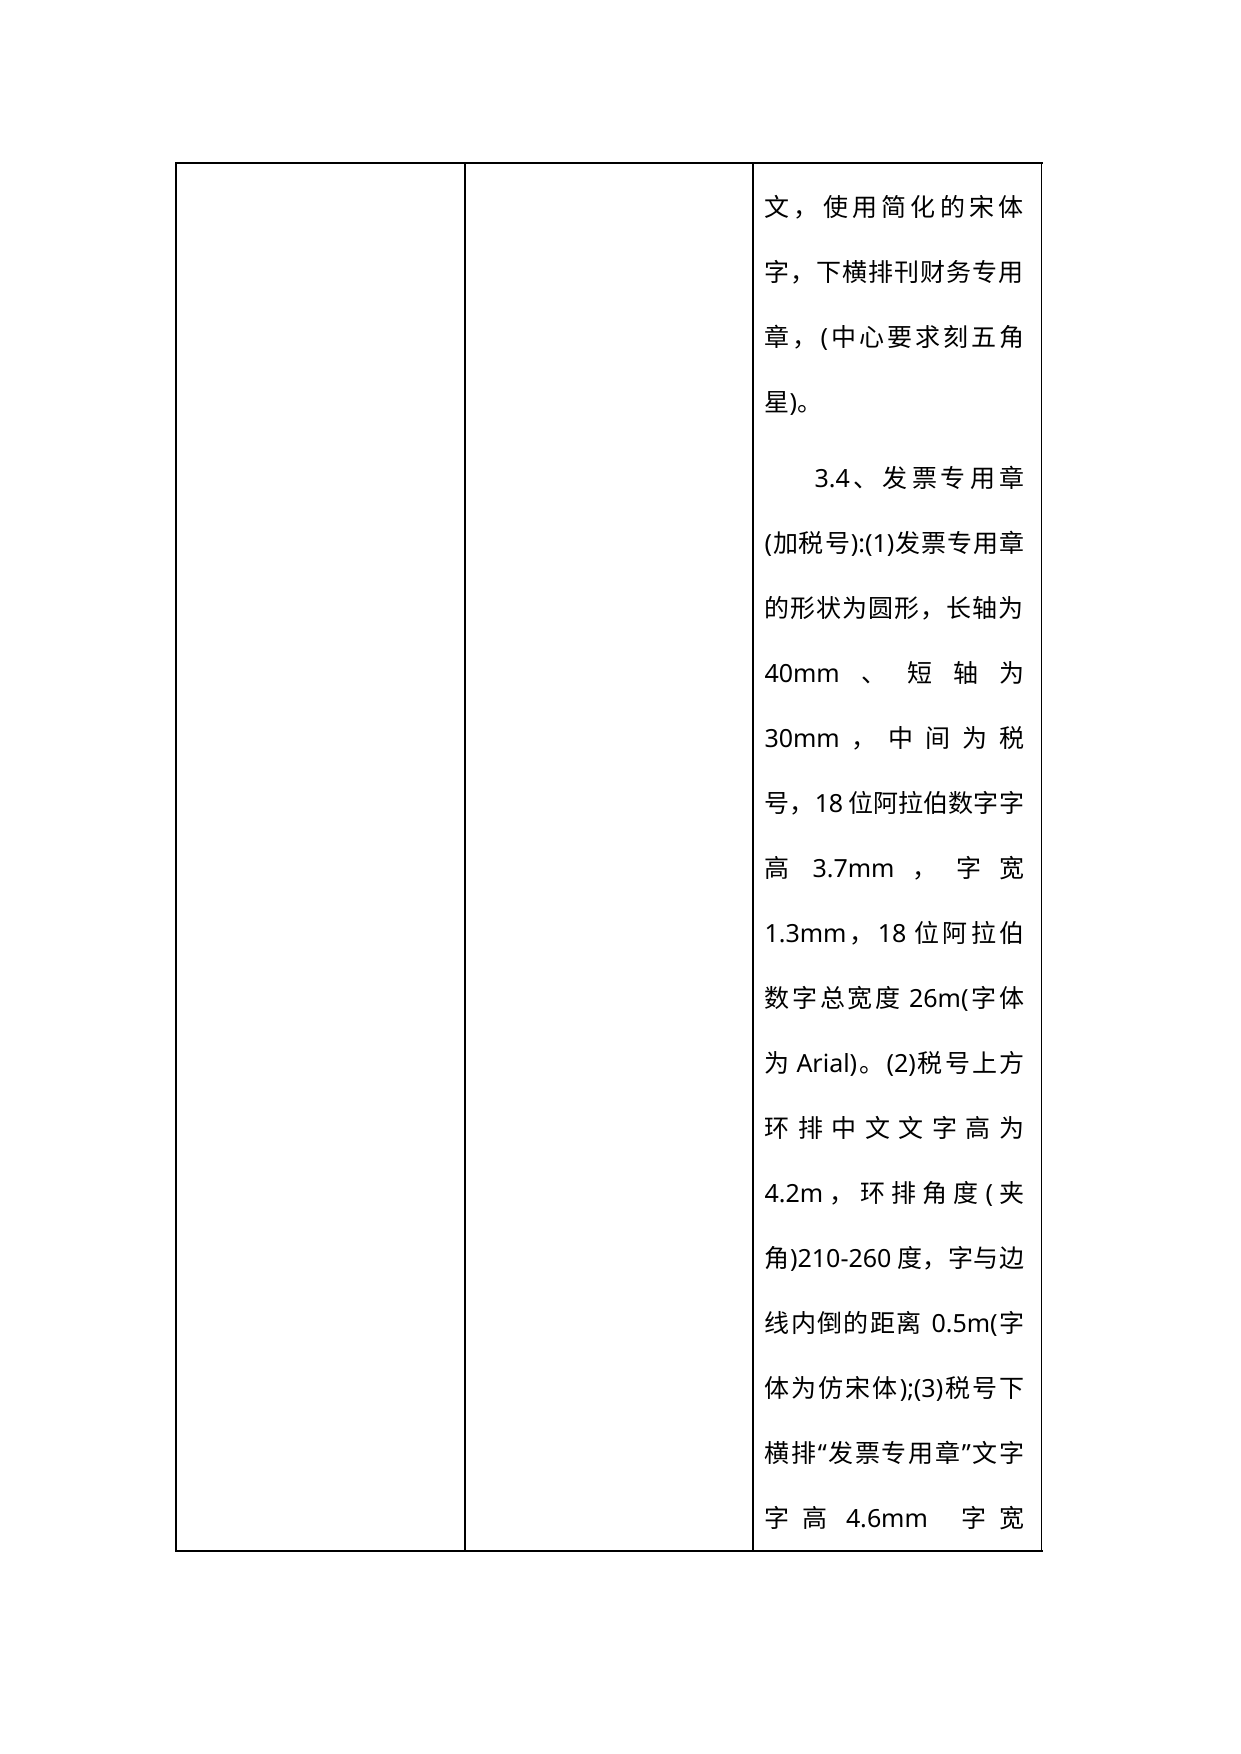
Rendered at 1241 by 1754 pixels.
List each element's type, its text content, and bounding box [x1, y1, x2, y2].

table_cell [754, 164, 1041, 1550]
table_cell [466, 164, 752, 1550]
table_cell 1 [177, 164, 464, 1550]
